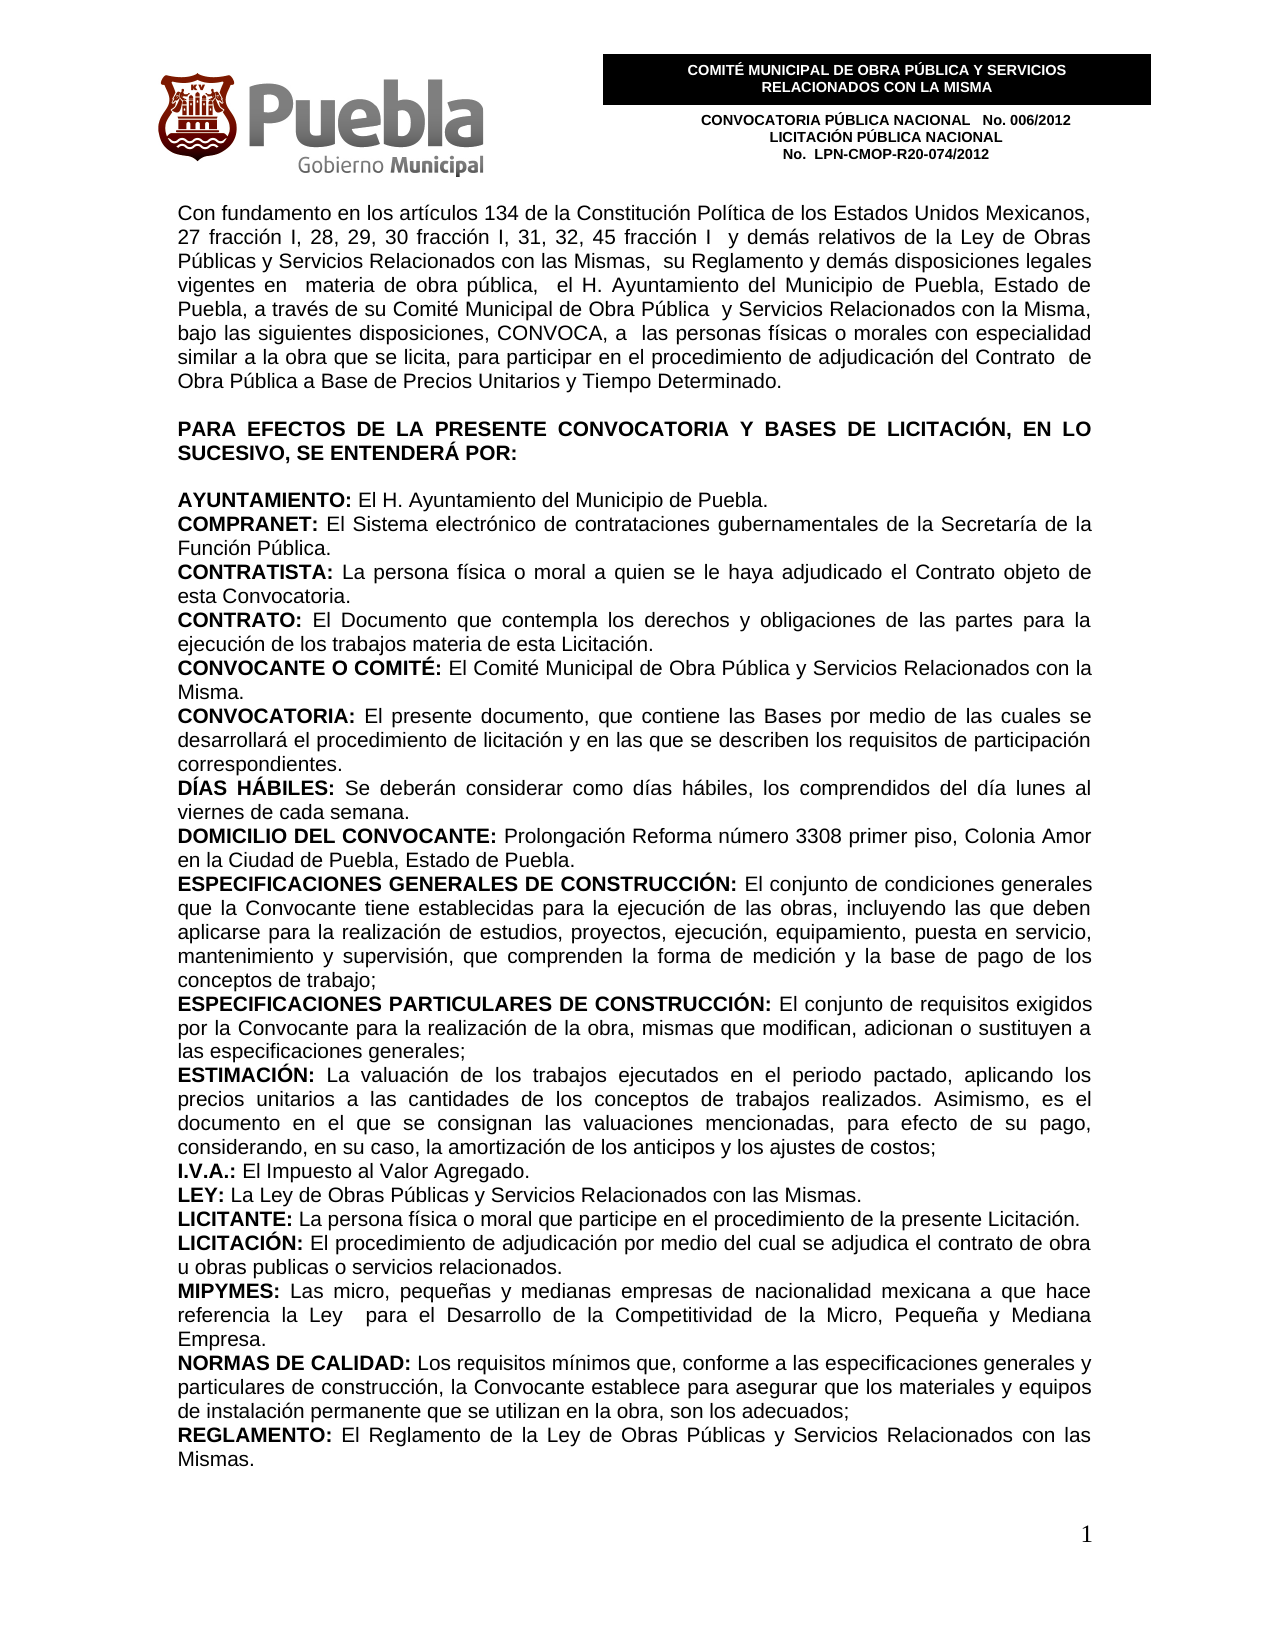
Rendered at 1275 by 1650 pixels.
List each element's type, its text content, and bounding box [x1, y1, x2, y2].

text LICITACIÓN: El procedimiento de adjudicación por medio del cual se adjudica el contrato de obra u obras publicas o servicios relacionados. [177, 1231, 1093, 1279]
text ESPECIFICACIONES GENERALES DE CONSTRUCCIÓN: El conjunto de condiciones generales que la Convocante tiene establecidas para la ejecución de las obras, incluyendo las que deben aplicarse para la realización de estudios, proyectos, ejecución, equipamiento, puesta en servicio, mantenimiento y supervisión, que comprenden la forma de medición y la base de pago de los conceptos de trabajo; [177, 872, 1093, 991]
text NORMAS DE CALIDAD: Los requisitos mínimos que, conforme a las especificaciones generales y particulares de construcción, la Convocante establece para asegurar que los materiales y equipos de instalación permanente que se utilizan en la obra, son los adecuados; [177, 1351, 1093, 1423]
text DÍAS HÁBILES: Se deberán considerar como días hábiles, los comprendidos del día lunes al viernes de cada semana. [177, 776, 1093, 824]
text LICITANTE: La persona física o moral que participe en el procedimiento de la presente Licitación. [177, 1207, 1093, 1231]
text CONVOCATORIA: El presente documento, que contiene las Bases por medio de las cuales se desarrollará el procedimiento de licitación y en las que se describen los requisitos de participación correspondientes. [177, 704, 1093, 776]
text I.V.A.: El Impuesto al Valor Agregado. [177, 1159, 1093, 1183]
text PARA EFECTOS DE LA PRESENTE CONVOCATORIA Y BASES DE LICITACIÓN, EN LO SUCESIVO, SE ENTENDERÁ POR: [177, 416, 1093, 464]
text CONTRATO: El Documento que contempla los derechos y obligaciones de las partes para la ejecución de los trabajos materia de esta Licitación. [177, 608, 1093, 656]
text Con fundamento en los artículos 134 de la Constitución Política de los Estados Unidos Mexicanos, 27 fracción I, 28, 29, 30 fracción I, 31, 32, 45 fracción I y demás relativos de la Ley de Obras Públicas y Servicios Relacionados con las Mismas, su Reglamento y demás disposiciones legales vigentes en materia de obra pública, el H. Ayuntamiento del Municipio de Puebla, Estado de Puebla, a través de su Comité Municipal de Obra Pública y Servicios Relacionados con la Misma, bajo las siguientes disposiciones, CONVOCA, a las personas físicas o morales con especialidad similar a la obra que se licita, para participar en el procedimiento de adjudicación del Contrato de Obra Pública a Base de Precios Unitarios y Tiempo Determinado. [177, 201, 1093, 392]
text COMPRANET: El Sistema electrónico de contrataciones gubernamentales de la Secretaría de la Función Pública. [177, 512, 1093, 560]
text DOMICILIO DEL CONVOCANTE: Prolongación Reforma número 3308 primer piso, Colonia Amor en la Ciudad de Puebla, Estado de Puebla. [177, 824, 1093, 872]
text CONTRATISTA: La persona física o moral a quien se le haya adjudicado el Contrato objeto de esta Convocatoria. [177, 560, 1093, 608]
text MIPYMES: Las micro, pequeñas y medianas empresas de nacionalidad mexicana a que hace referencia la Ley para el Desarrollo de la Competitividad de la Micro, Pequeña y Mediana Empresa. [177, 1279, 1093, 1351]
text LEY: La Ley de Obras Públicas y Servicios Relacionados con las Mismas. [177, 1183, 1093, 1207]
text ESTIMACIÓN: La valuación de los trabajos ejecutados en el periodo pactado, aplicando los precios unitarios a las cantidades de los conceptos de trabajos realizados. Asimismo, es el documento en el que se consignan las valuaciones mencionadas, para efecto de su pago, considerando, en su caso, la amortización de los anticipos y los ajustes de costos; [177, 1063, 1093, 1159]
text ESPECIFICACIONES PARTICULARES DE CONSTRUCCIÓN: El conjunto de requisitos exigidos por la Convocante para la realización de la obra, mismas que modifican, adicionan o sustituyen a las especificaciones generales; [177, 991, 1093, 1063]
text CONVOCANTE O COMITÉ: El Comité Municipal de Obra Pública y Servicios Relacionados con la Misma. [177, 656, 1093, 704]
picture [158, 73, 484, 177]
text REGLAMENTO: El Reglamento de la Ley de Obras Públicas y Servicios Relacionados con las Mismas. [177, 1423, 1093, 1471]
text AYUNTAMIENTO: El H. Ayuntamiento del Municipio de Puebla. [177, 488, 1093, 512]
